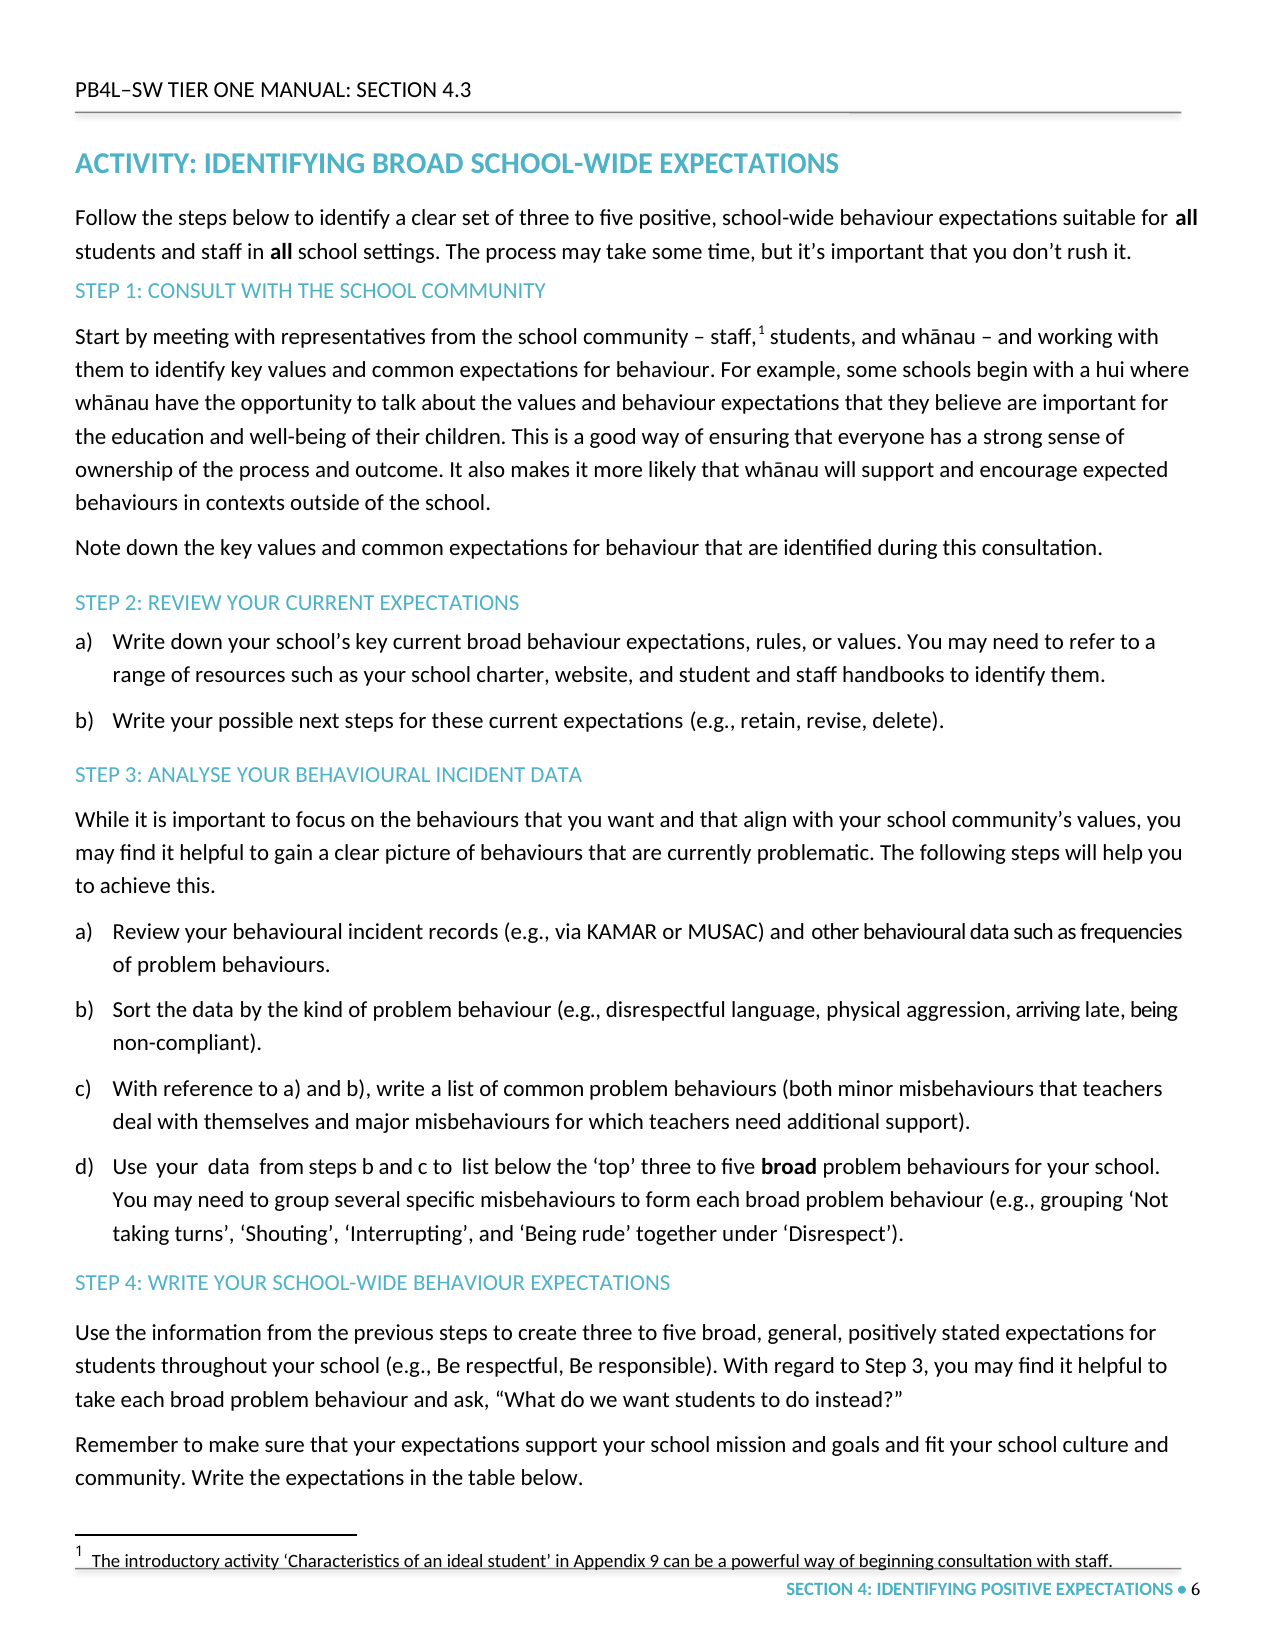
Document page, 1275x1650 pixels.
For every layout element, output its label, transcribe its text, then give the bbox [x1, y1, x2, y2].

text Start by meeting with representatives from the school community – staff, students, and whānau – and working with them to identify key values and common expectations for behaviour. For example, some schools begin with a hui where whānau have the opportunity to talk about the values and behaviour expectations that they believe are important for the education and well-being of their children. This is a good way of ensuring that everyone has a strong sense of ownership of the process and outcome. It also makes it more likely that whānau will support and encourage expected behaviours in contexts outside of the school. [75, 316, 1200, 516]
text Step 4: Write your school-wide behaviour expectations [75, 1268, 1200, 1296]
text a) Write down your school’s key current broad behaviour expectations, rules, or values. You may need to refer to a range of resources such as your school charter, website, and student and staff handbooks to identify them. [75, 622, 1200, 689]
text Remember to make sure that your expectations support your school mission and goals and fit your school culture and community. Write the expectations in the table below. [75, 1425, 1200, 1491]
text Activity: Identifying broad school-wide expectations [75, 139, 1200, 181]
text Step 2: Review your current expectations [75, 582, 1200, 616]
text c) With reference to a) and b), write a list of common problem behaviours (both minor misbehaviours that teachers deal with themselves and major misbehaviours for which teachers need additional support). [75, 1068, 1200, 1135]
text While it is important to focus on the behaviours that you want and that align with your school community’s values, you may find it helpful to gain a clear picture of behaviours that are currently problematic. The following steps will help you to achieve this. [75, 800, 1200, 900]
text Step 1: Consult with the school community [75, 277, 1200, 305]
text Step 3: Analyse your behavioural incident data [75, 754, 1200, 788]
text b) Write your possible next steps for these current expectations (e.g., retain, revise, delete). [75, 700, 1200, 734]
text b) Sort the data by the kind of problem behaviour (e.g., disrespectful language, physical aggression, arriving late, being non-compliant). [75, 990, 1200, 1057]
text a) Review your behavioural incident records (e.g., via KAMAR or MUSAC) and other behavioural data such as frequencies of problem behaviours. [75, 911, 1200, 978]
text Follow the steps below to identify a clear set of three to five positive, school-wide behaviour expectations suitable for all students and staff in all school settings. The process may take some time, but it’s important that you don’t rush it. [75, 198, 1200, 265]
text Use the information from the previous steps to create three to five broad, general, positively stated expectations for students throughout your school (e.g., Be respectful, Be responsible). With regard to Step 3, you may find it helpful to take each broad problem behaviour and ask, “What do we want students to do instead?” [75, 1313, 1200, 1413]
text d) Use your data from steps b and c to list below the ‘top’ three to five broad problem behaviours for your school. You may need to group several specific misbehaviours to form each broad problem behaviour (e.g., grouping ‘Not taking turns’, ‘Shouting’, ‘Interrupting’, and ‘Being rude’ together under ‘Disrespect’). [75, 1147, 1200, 1247]
text Note down the key values and common expectations for behaviour that are identified during this consultation. [75, 528, 1200, 562]
